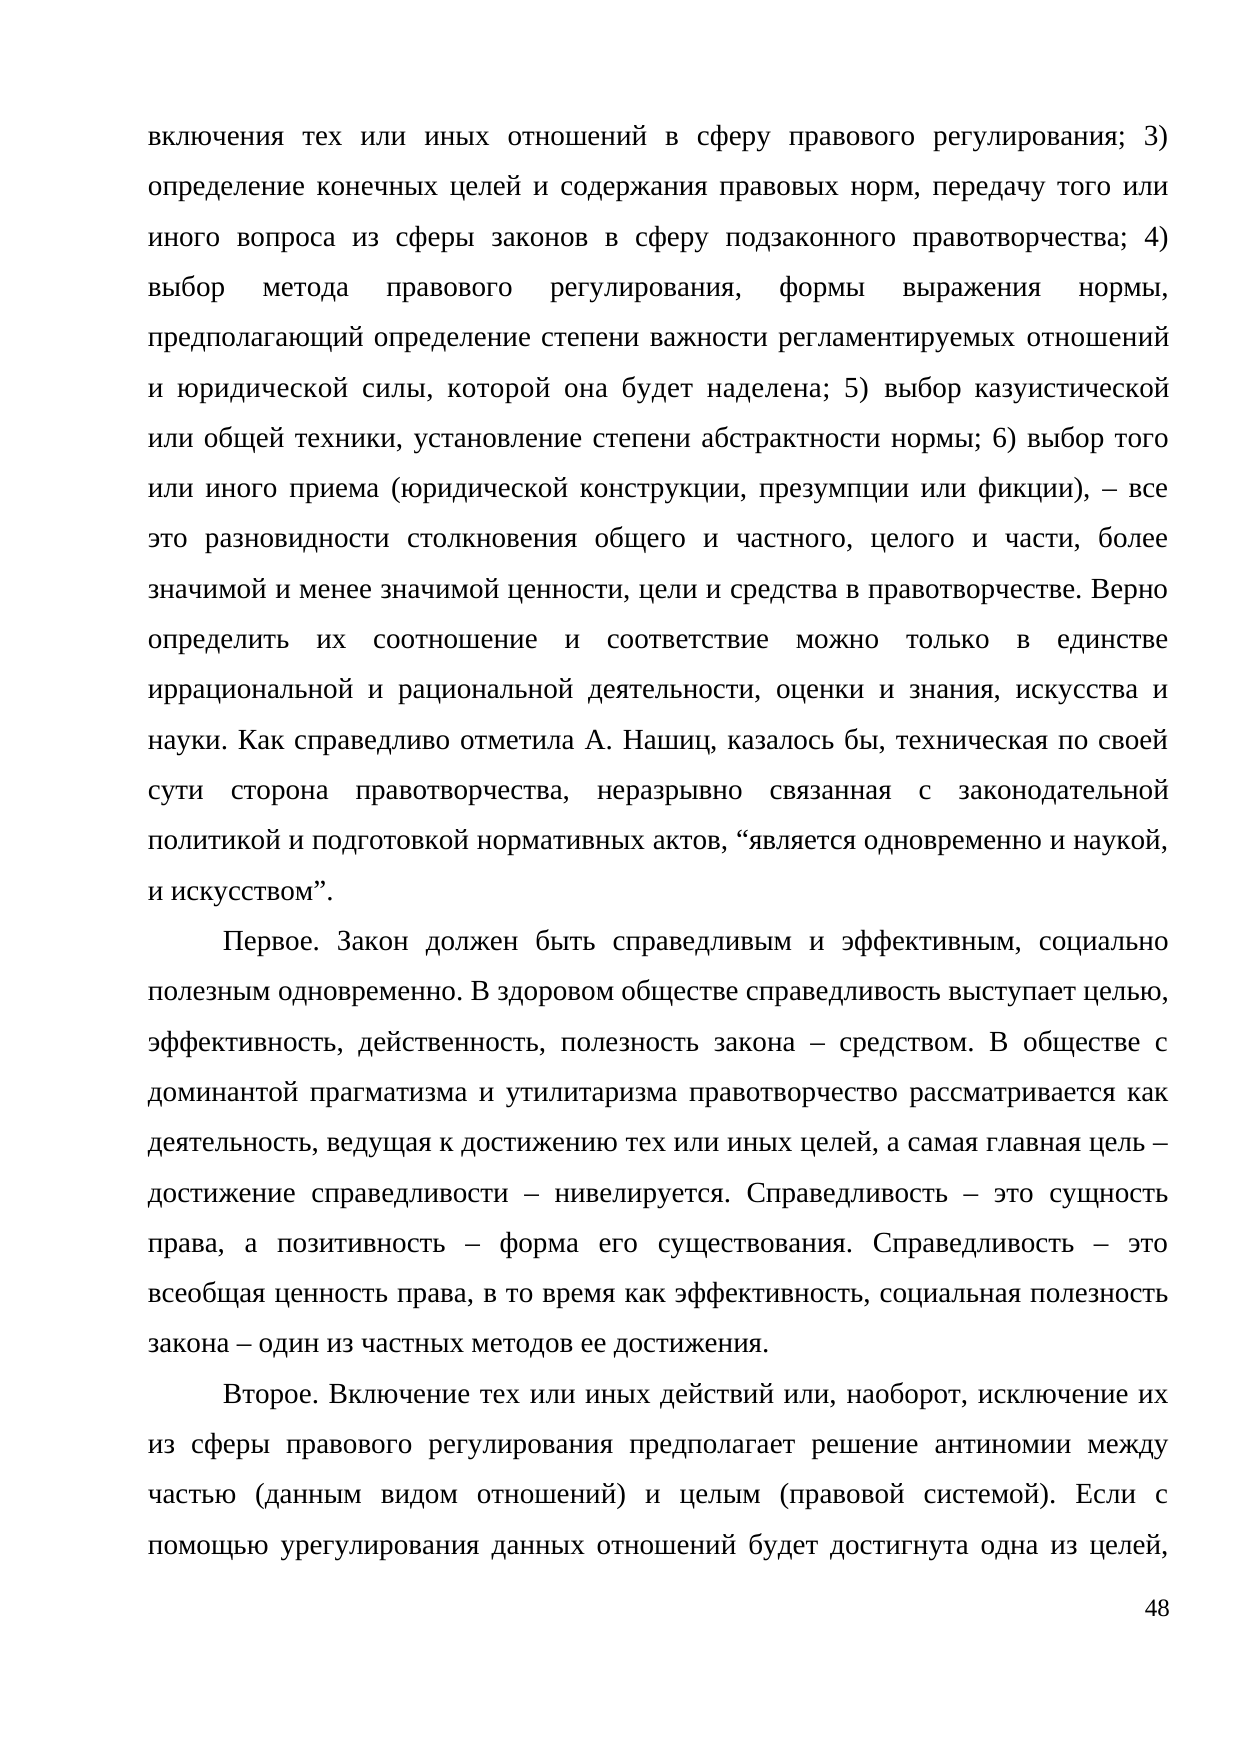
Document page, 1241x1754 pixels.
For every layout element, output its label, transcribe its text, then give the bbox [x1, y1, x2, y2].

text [148, 118, 1169, 906]
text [148, 1376, 1169, 1560]
text Первое. Закон должен быть справедливым и эффективным, социально полезным одновременно. В здоровом обществе справедливость выступает целью, эффективность, действенность, полезность закона – средством. В обществе с доминантой прагматизма и утилитаризма правотворчество рассматривается как деятельность, ведущая к достижению тех или иных целей, а самая главная цель – достижение справедливости – нивелируется. Справедливость – это сущность права, а позитивность – форма его существования. Справедливость – это всеобщая ценность права, в то время как эффективность, социальная полезность закона – один из частных методов ее достижения. [148, 923, 1169, 1359]
